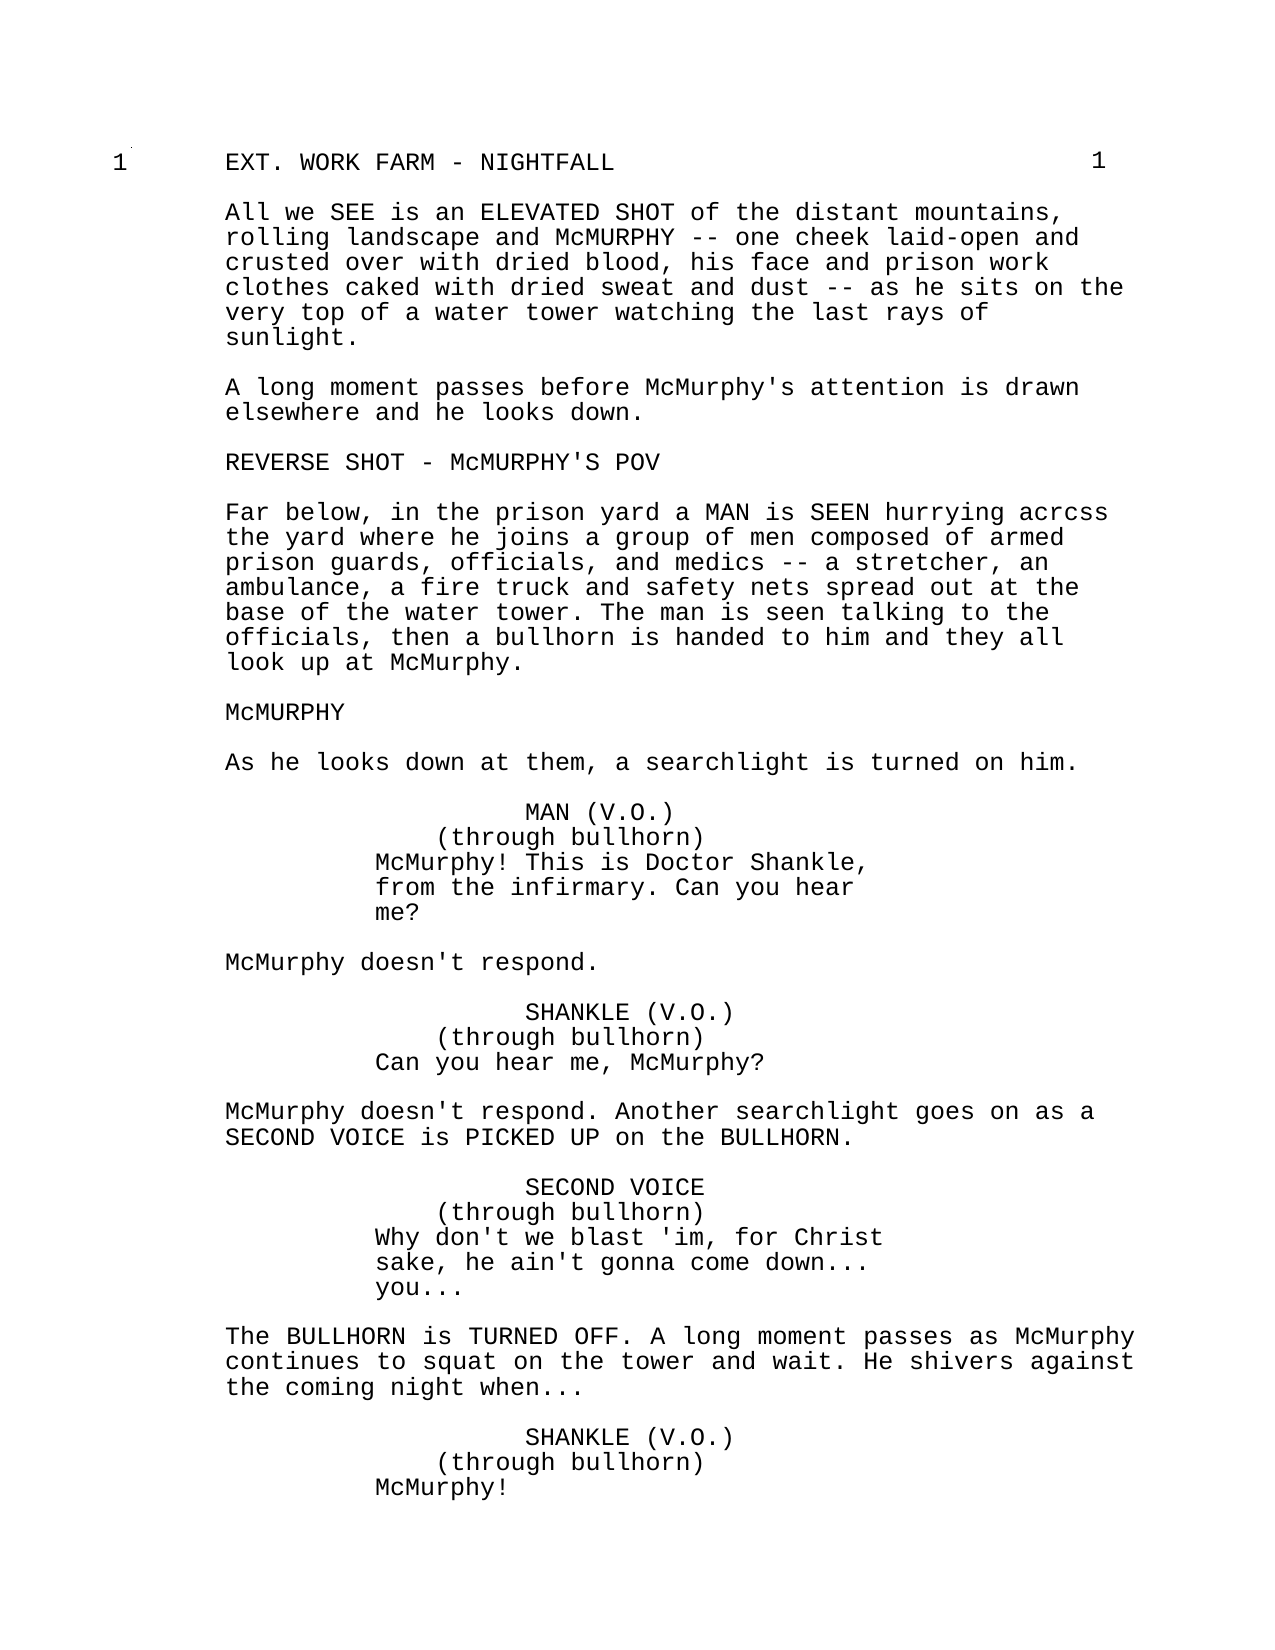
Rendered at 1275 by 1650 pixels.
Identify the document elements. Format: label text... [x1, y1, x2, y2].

text McMurphy! This is Doctor Shankle, [375, 850, 1135, 875]
text (through bullhorn) [435, 1025, 1135, 1050]
text REVERSE SHOT - McMURPHY'S POV [225, 450, 1135, 476]
text SHANKLE (V.O.) [525, 1425, 1135, 1450]
text EXT. WORK FARM - NIGHTFALL [225, 151, 621, 176]
text McMurphy doesn't respond. [225, 950, 1135, 975]
text McMurphy doesn't respond. Another searchlight goes on as a SECOND VOICE is PICKED UP on the BULLHORN. [225, 1100, 1110, 1150]
text As he looks down at them, a searchlight is turned on him. [225, 750, 1135, 775]
text sake, he ain't gonna come down... [375, 1250, 1135, 1275]
text Far below, in the prison yard a MAN is SEEN hurrying acrcss the yard where he joins a group of men composed of armed prison guards, officials, and medics -- a stretcher, an ambulance, a fire truck and safety nets spread out at the base of the water tower. The man is seen talking to the officials, then a bullhorn is handed to him and they all look up at McMurphy. [225, 500, 1124, 675]
text SECOND VOICE [525, 1175, 1135, 1200]
text All we SEE is an ELEVATED SHOT of the distant mountains, rolling landscape and McMURPHY -- one cheek laid-open and crusted over with dried blood, his face and prison work clothes caked with dried sweat and dust -- as he sits on the very top of a water tower watching the last rays of sunlight. [225, 201, 1135, 351]
text A long moment passes before McMurphy's attention is drawn elsewhere and he looks down. [225, 375, 1095, 426]
text MAN (V.O.) [525, 800, 1135, 825]
text McMURPHY [225, 700, 1135, 725]
text SHANKLE (V.O.) [525, 1000, 1135, 1025]
text (through bullhorn) [435, 1200, 1135, 1225]
text from the infirmary. Can you hear [375, 875, 1135, 900]
text you... [375, 1275, 1135, 1300]
text (through bullhorn) [435, 1450, 1135, 1475]
text Why don't we blast 'im, for Christ [375, 1225, 1135, 1250]
text 1 [1091, 148, 1135, 173]
text 1 [112, 150, 134, 175]
text The BULLHORN is TURNED OFF. A long moment passes as McMurphy continues to squat on the tower and wait. He shivers against the coming night when... [225, 1325, 1135, 1400]
text (through bullhorn) [435, 825, 1135, 850]
text Can you hear me, McMurphy? [375, 1050, 1135, 1075]
text me? [375, 900, 1135, 925]
text McMurphy! [375, 1475, 1135, 1500]
